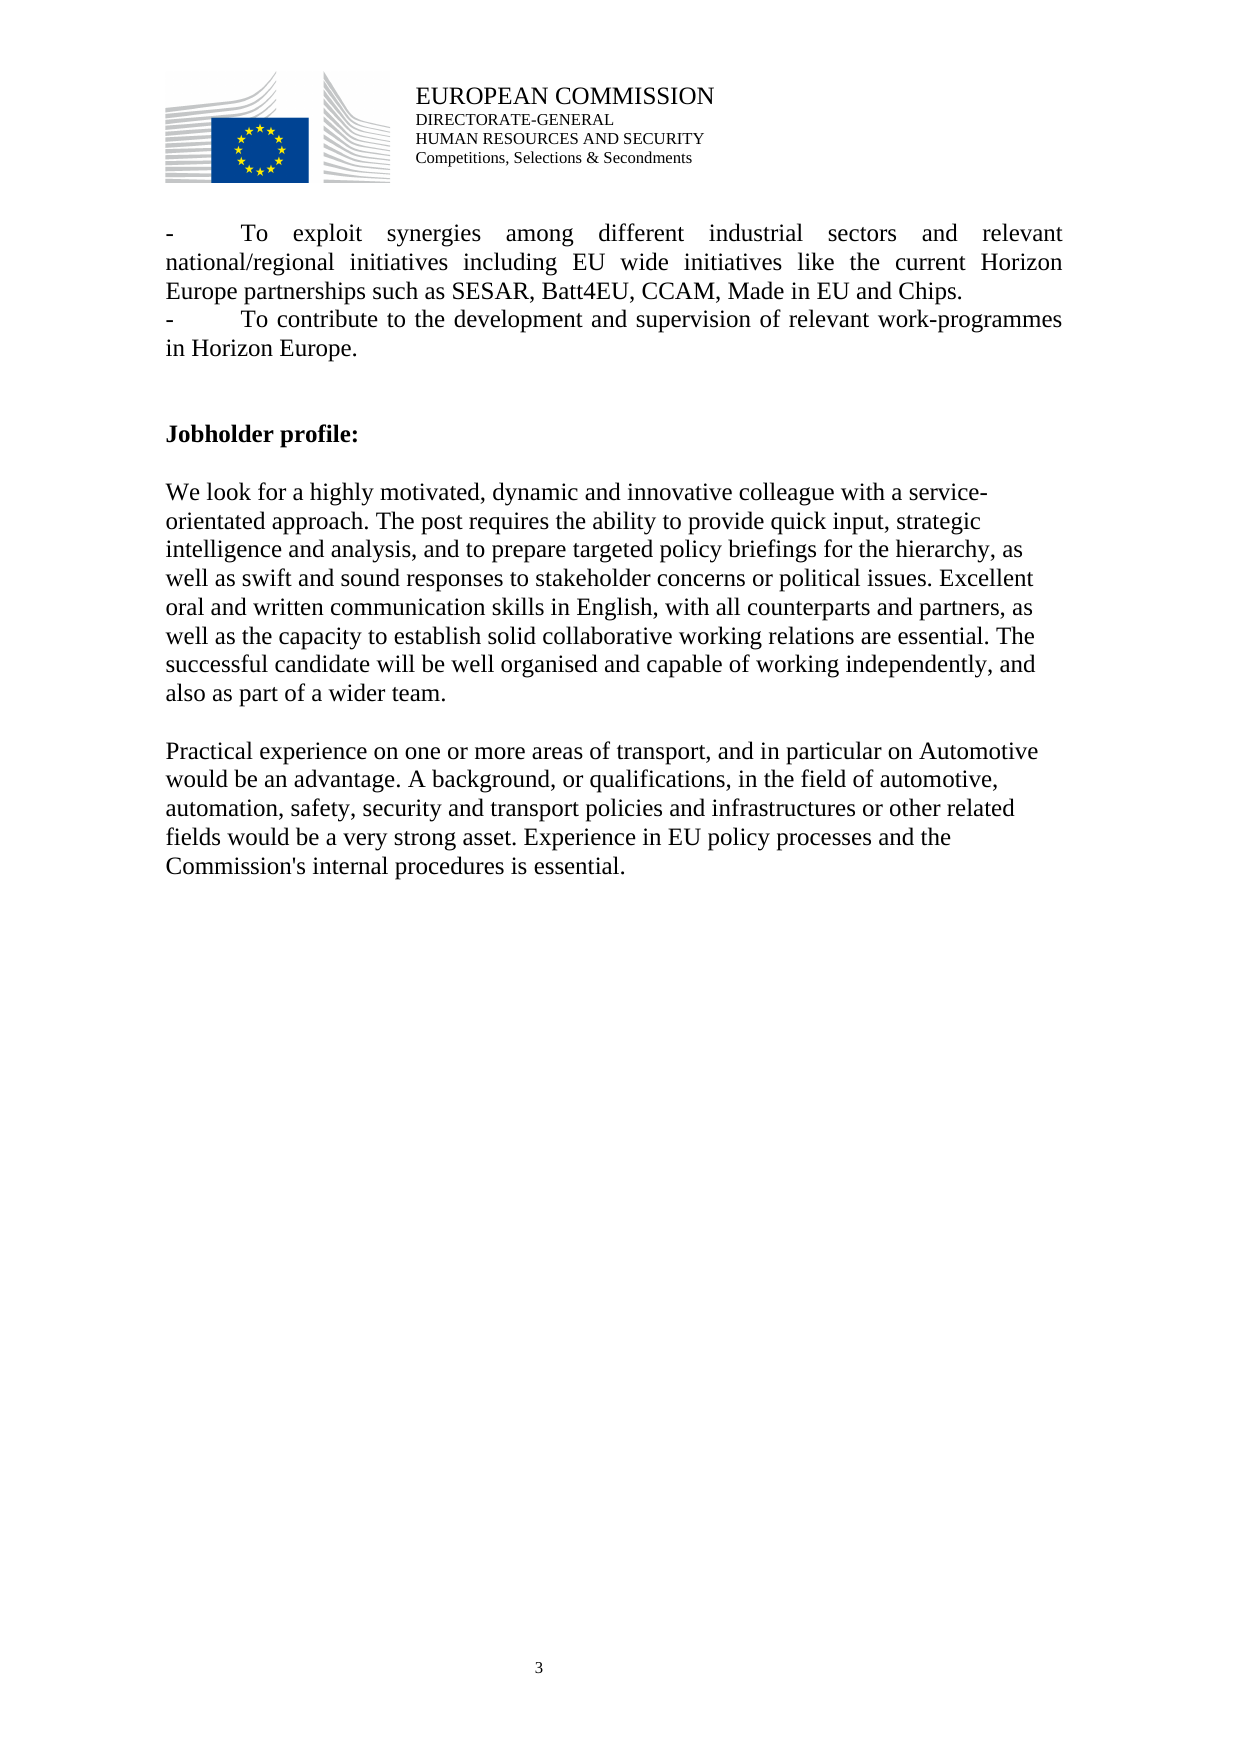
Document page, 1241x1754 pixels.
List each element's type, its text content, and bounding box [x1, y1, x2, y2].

text Practical experience on one or more areas of transport, and in particular on Automotive would be an advantage. A background, or qualifications, in the field of automotive, automation, safety, security and transport policies and infrastructures or other related fields would be a very strong asset. Experience in EU policy processes and the Commission's internal procedures is essential. [165, 736, 1063, 879]
text We look for a highly motivated, dynamic and innovative colleague with a service-orientated approach. The post requires the ability to provide quick input, strategic intelligence and analysis, and to prepare targeted policy briefings for the hierarchy, as well as swift and sound responses to stakeholder concerns or political issues. Excellent oral and written communication skills in English, with all counterparts and partners, as well as the capacity to establish solid collaborative working relations are essential. The successful candidate will be well organised and capable of working independently, and also as part of a wider team. [165, 477, 1063, 707]
picture [165, 71, 391, 183]
text Jobholder profile: [165, 419, 1063, 448]
text - To exploit synergies among different industrial sectors and relevant national/regional initiatives including EU wide initiatives like the current Horizon Europe partnerships such as SESAR, Batt4EU, CCAM, Made in EU and Chips. [165, 134, 1063, 304]
text - To contribute to the development and supervision of relevant work-programmes in Horizon Europe. [165, 304, 1063, 362]
